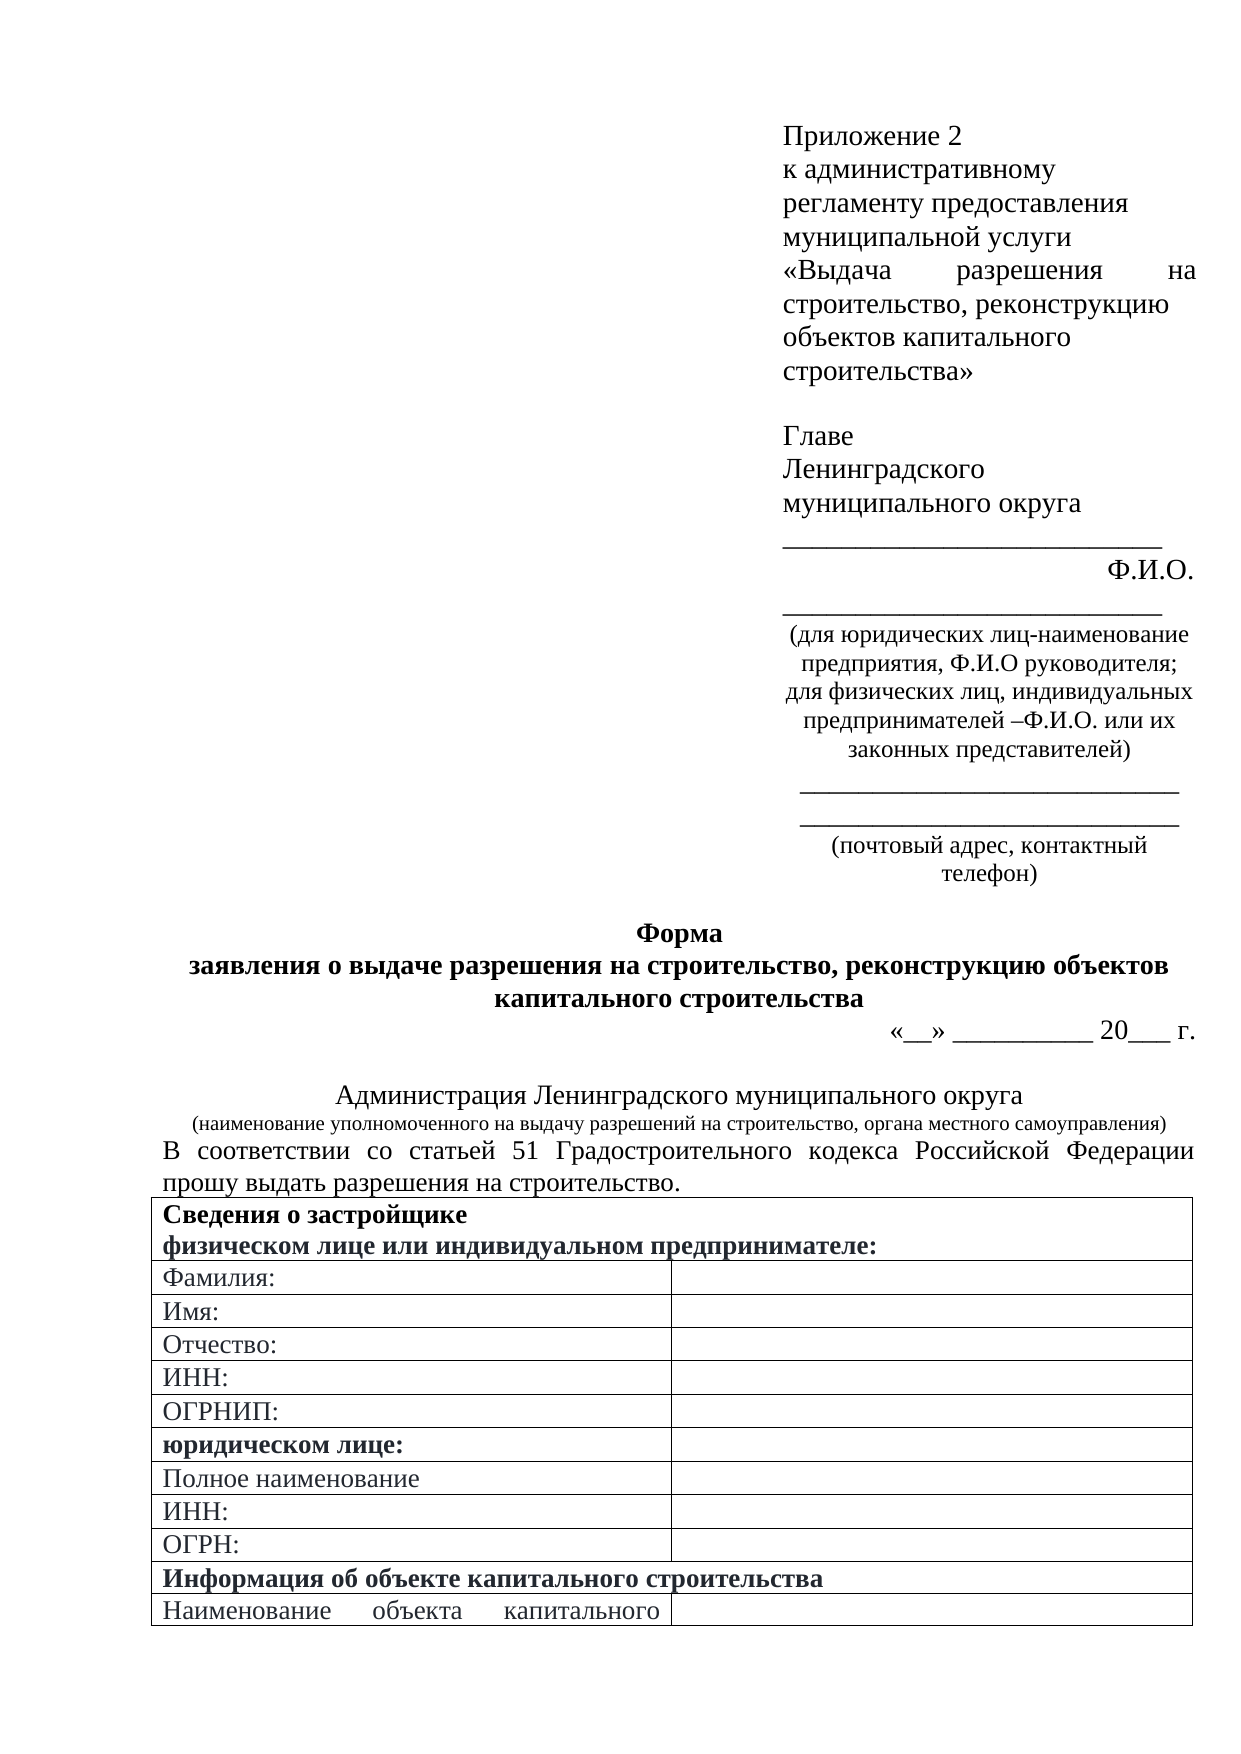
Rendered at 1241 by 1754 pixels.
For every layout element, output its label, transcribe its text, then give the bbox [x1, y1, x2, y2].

text (наименование уполномоченного на выдачу разрешений на строительство, органа местного самоуправления) [162, 1110, 1196, 1134]
text к административному [783, 152, 1230, 185]
table_cell ИНН: [152, 1361, 671, 1394]
table_cell юридическом лице: [152, 1428, 671, 1461]
text заявления о выдаче разрешения на строительство, реконструкцию объектов капитального строительства [162, 948, 1196, 1013]
text Главе Ленинградского муниципального округа [783, 386, 1196, 518]
table_cell Имя: [152, 1295, 671, 1327]
table_cell [672, 1594, 1192, 1625]
text Администрация Ленинградского муниципального округа [162, 1078, 1196, 1110]
text объектов капитального [783, 319, 1196, 353]
text Форма [162, 916, 1196, 948]
table_cell [672, 1395, 1192, 1427]
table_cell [152, 1594, 671, 1625]
text муниципальной услуги [783, 219, 1230, 252]
table_cell [672, 1261, 1192, 1293]
text (для юридических лиц-наименование предприятия, Ф.И.О руководителя; для физических лиц, индивидуальных предпринимателей –Ф.И.О. или их законных представителей) [783, 619, 1196, 763]
text __________________________ [783, 796, 1196, 830]
table_cell [672, 1529, 1192, 1561]
table_header Сведения о застройщике физическом лице или индивидуальном предпринимателе: [152, 1198, 1192, 1260]
table_cell [672, 1428, 1192, 1461]
table_cell [672, 1495, 1192, 1528]
text Приложение 2 [783, 118, 1196, 152]
text регламенту предоставления [783, 185, 1230, 219]
table_cell Отчество: [152, 1328, 671, 1360]
table_cell ОГРНИП: [152, 1395, 671, 1427]
text строительства» [783, 353, 1196, 386]
table_cell [672, 1462, 1192, 1494]
text Ф.И.О. __________________________ [783, 552, 1196, 619]
table_cell Фамилия: [152, 1261, 671, 1293]
table_cell Информация об объекте капитального строительства [152, 1562, 1192, 1593]
text (почтовый адрес, контактный телефон) [783, 830, 1196, 887]
text __________________________ [783, 518, 1196, 552]
table_cell ОГРН: [152, 1529, 671, 1561]
text «__» __________ 20___ г. [162, 1013, 1196, 1046]
text __________________________ [783, 763, 1196, 796]
table_cell Полное наименование [152, 1462, 671, 1494]
table_cell ИНН: [152, 1495, 671, 1528]
text В соответствии со статьей 51 Градостроительного кодекса Российской Федерации прошу выдать разрешения на строительство. [162, 1134, 1196, 1197]
table_cell [672, 1328, 1192, 1360]
table_cell [672, 1295, 1192, 1327]
text «Выдача разрешения на строительство, реконструкцию [783, 252, 1196, 319]
table_cell [672, 1361, 1192, 1394]
